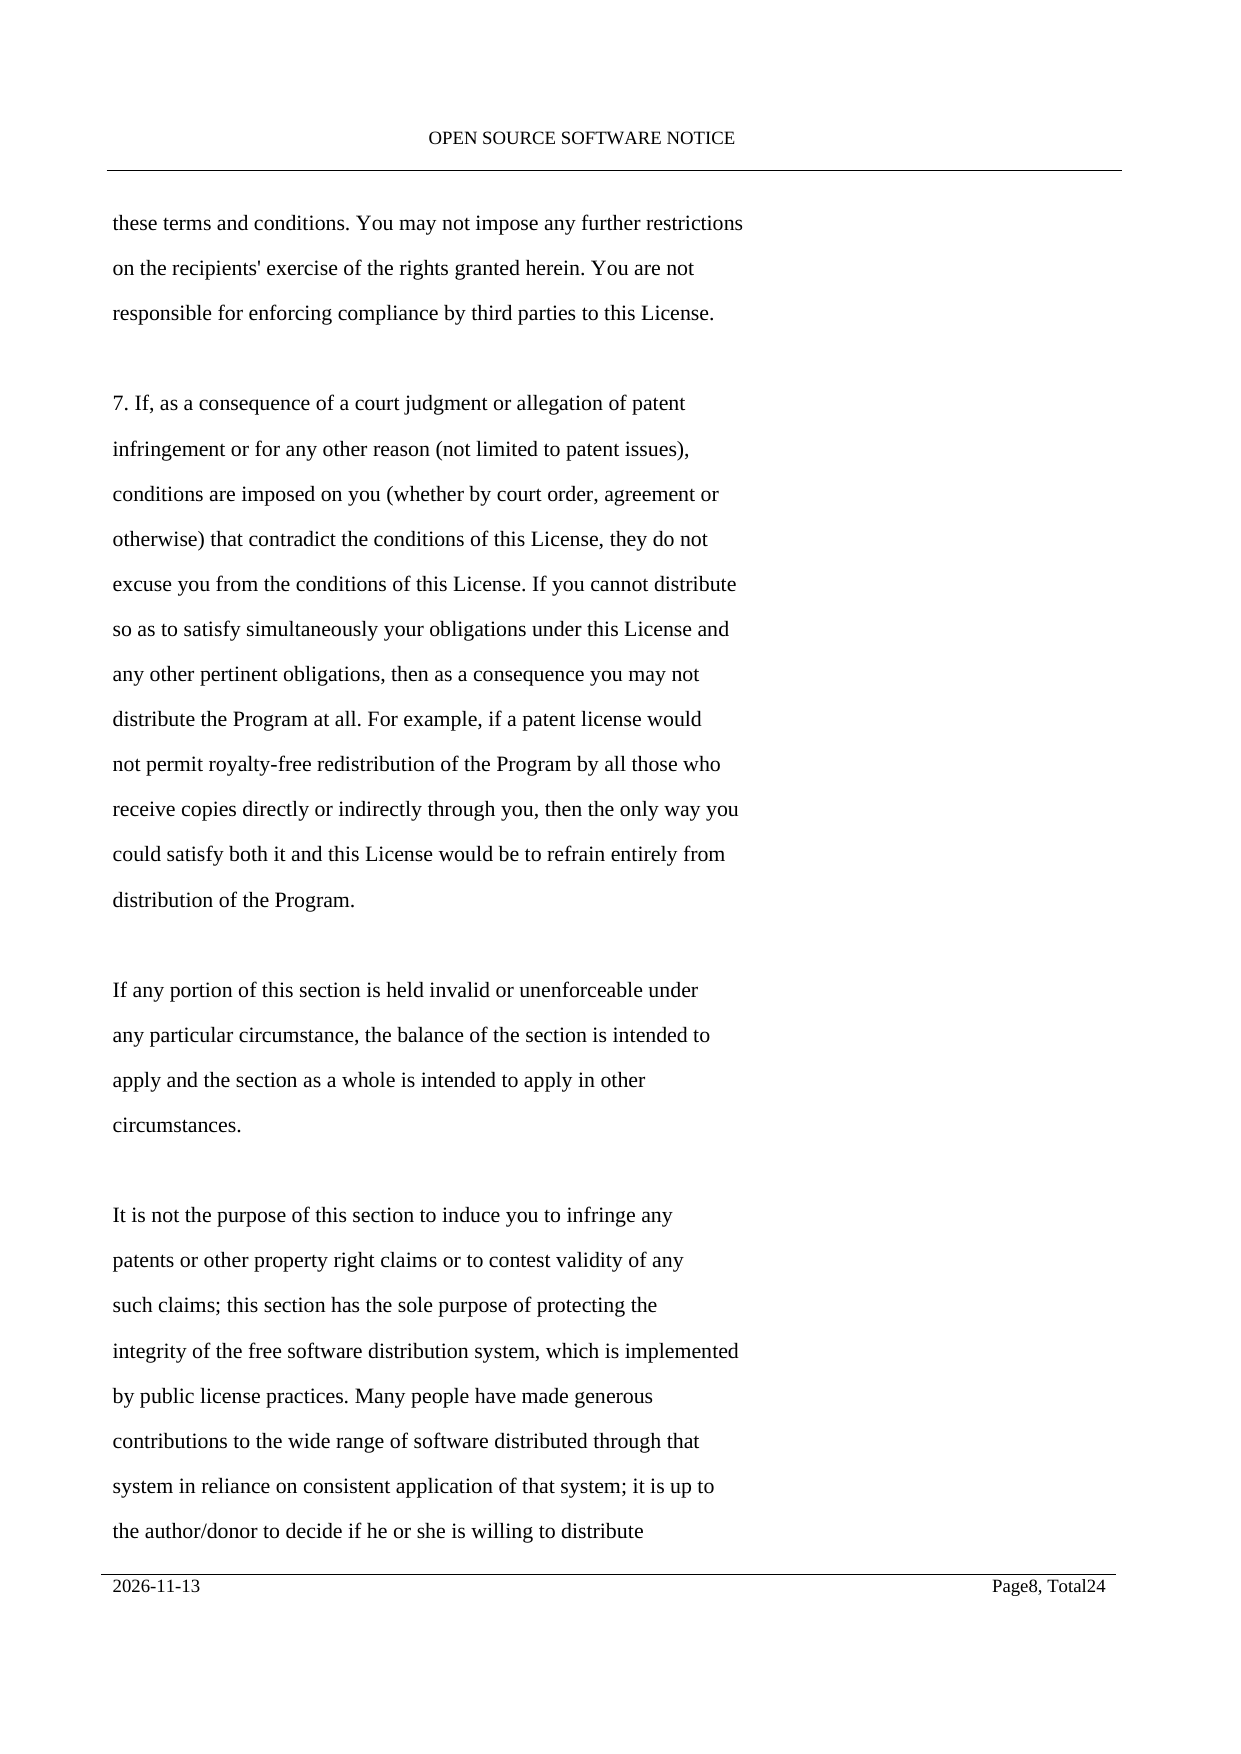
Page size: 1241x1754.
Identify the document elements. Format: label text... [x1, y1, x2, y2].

text It is not the purpose of this section to induce you to infringe any [112, 1199, 1128, 1231]
text the author/donor to decide if he or she is willing to distribute [112, 1514, 1128, 1547]
text by public license practices. Many people have made generous [112, 1379, 1128, 1412]
text excuse you from the conditions of this License. If you cannot distribute [112, 567, 1128, 600]
text any particular circumstance, the balance of the section is intended to [112, 1018, 1128, 1051]
text conditions are imposed on you (whether by court order, agreement or [112, 477, 1128, 509]
text contributions to the wide range of software distributed through that [112, 1424, 1128, 1457]
text apply and the section as a whole is intended to apply in other [112, 1063, 1128, 1096]
text circumstances. [112, 1108, 1128, 1141]
text so as to satisfy simultaneously your obligations under this License and [112, 612, 1128, 645]
text on the recipients' exercise of the rights granted herein. You are not [112, 251, 1128, 284]
text receive copies directly or indirectly through you, then the only way you [112, 793, 1128, 825]
text patents or other property right claims or to contest validity of any [112, 1244, 1128, 1276]
text could satisfy both it and this License would be to refrain entirely from [112, 838, 1128, 870]
text infringement or for any other reason (not limited to patent issues), [112, 432, 1128, 464]
text not permit royalty-free redistribution of the Program by all those who [112, 748, 1128, 780]
text If any portion of this section is held invalid or unenforceable under [112, 973, 1128, 1006]
text integrity of the free software distribution system, which is implemented [112, 1334, 1128, 1366]
text any other pertinent obligations, then as a consequence you may not [112, 657, 1128, 690]
text distribute the Program at all. For example, if a patent license would [112, 702, 1128, 735]
text these terms and conditions. You may not impose any further restrictions [112, 206, 1128, 239]
text distribution of the Program. [112, 883, 1128, 915]
text otherwise) that contradict the conditions of this License, they do not [112, 522, 1128, 554]
text 7. If, as a consequence of a court judgment or allegation of patent [112, 387, 1128, 419]
text responsible for enforcing compliance by third parties to this License. [112, 297, 1128, 329]
text such claims; this section has the sole purpose of protecting the [112, 1289, 1128, 1321]
text system in reliance on consistent application of that system; it is up to [112, 1469, 1128, 1502]
